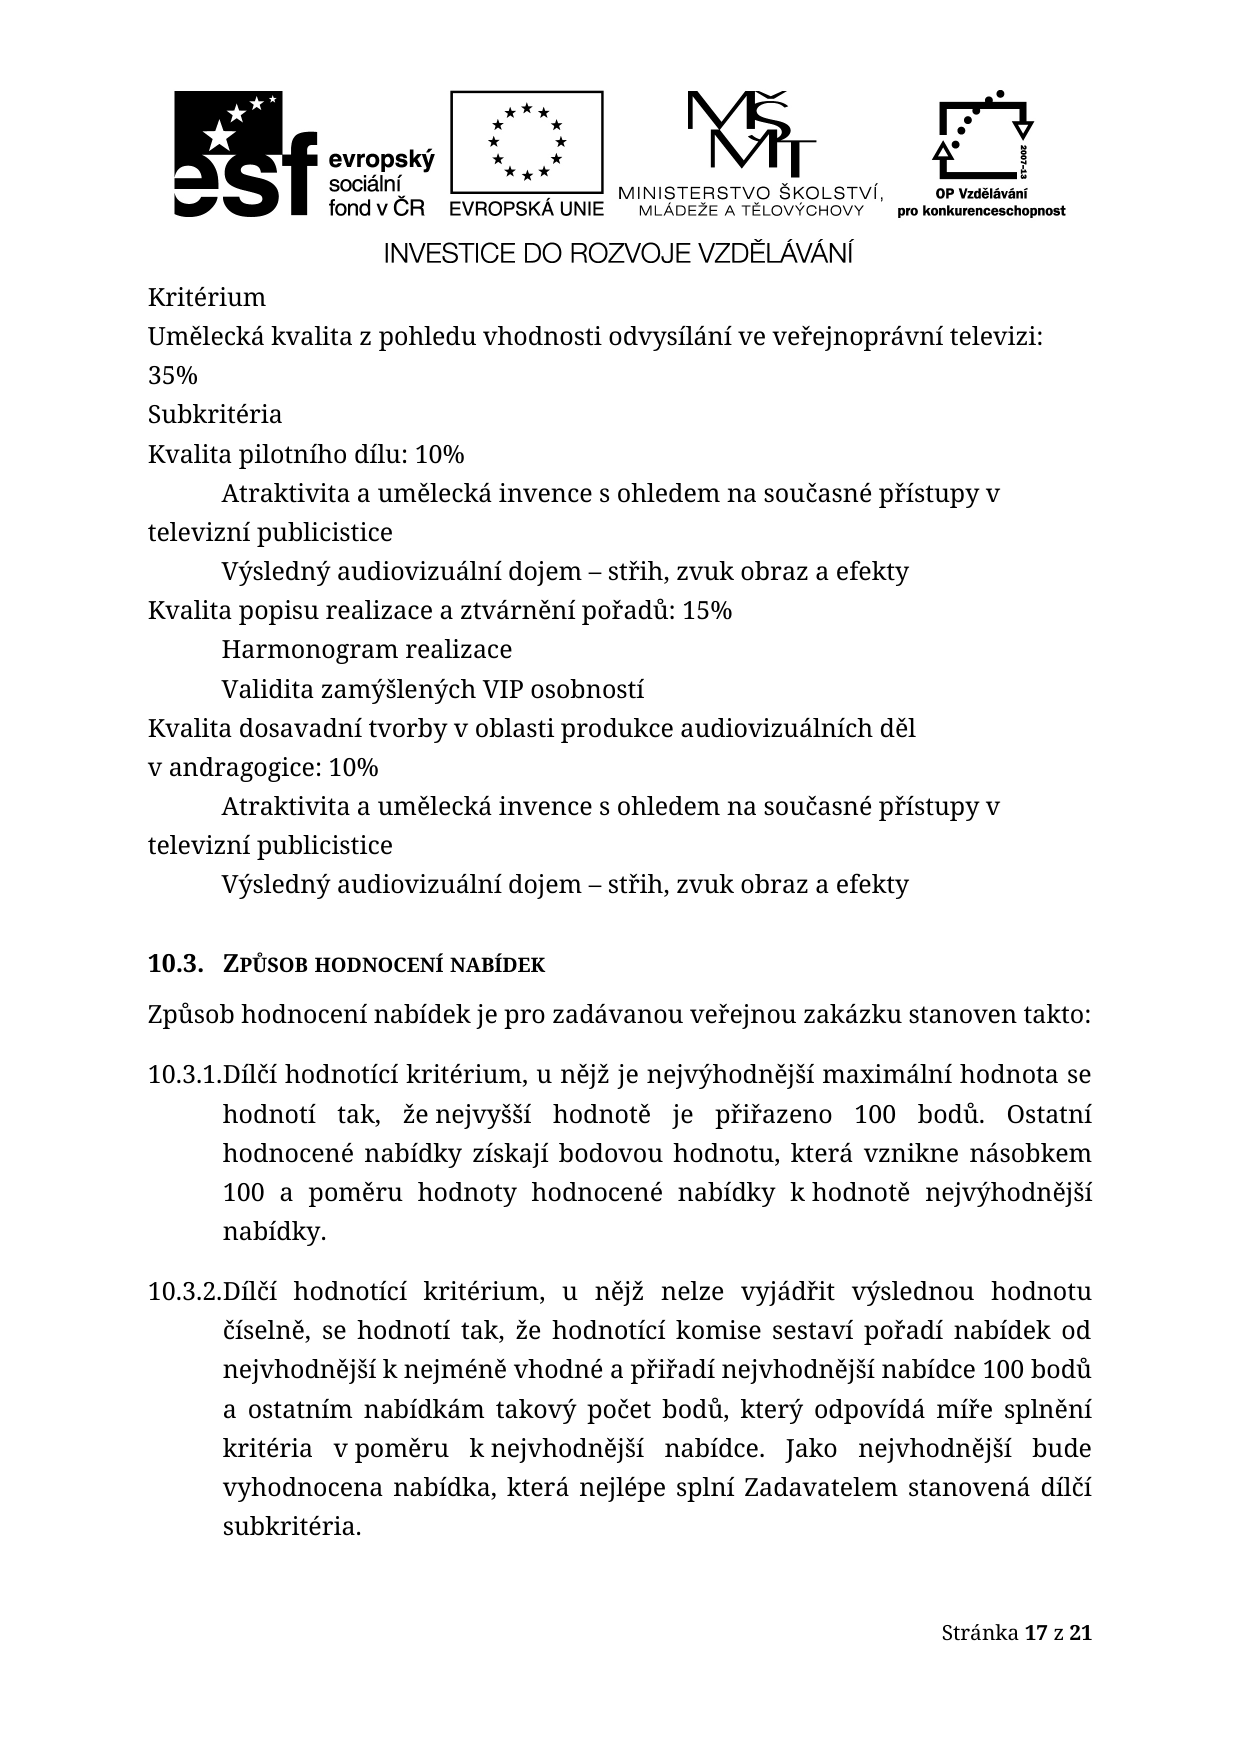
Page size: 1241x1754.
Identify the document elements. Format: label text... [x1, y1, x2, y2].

picture [147, 73, 1093, 280]
text Validita zamýšlených VIP osobností [148, 671, 1093, 705]
text Způsob hodnocení nabídek je pro zadávanou veřejnou zakázku stanoven takto: [148, 997, 1093, 1031]
list Dílčí hodnotící kritérium, u nějž je nejvýhodnější maximální hodnota se hodnotí tak, že nejvyšší hodnotě je přiřazeno 100 bodů. Ostatní hodnocené nabídky získají bodovou hodnotu, která vznikne násobkem 100 a poměru hodnoty hodnocené nabídky k hodnotě nejvýhodnější nabídky. [148, 1057, 1093, 1248]
list Způsob hodnocení nabídek [148, 946, 1093, 979]
text Atraktivita a umělecká invence s ohledem na současné přístupy v televizní publicistice [148, 476, 1093, 549]
text Výsledný audiovizuální dojem – střih, zvuk obraz a efekty [148, 867, 1093, 901]
text Kritérium [148, 280, 1093, 314]
text Atraktivita a umělecká invence s ohledem na současné přístupy v televizní publicistice [148, 789, 1093, 862]
text Kvalita pilotního dílu: 10% [148, 436, 1093, 470]
text Umělecká kvalita z pohledu vhodnosti odvysílání ve veřejnoprávní televizi: 35% [148, 319, 1093, 392]
text Výsledný audiovizuální dojem – střih, zvuk obraz a efekty [148, 554, 1093, 588]
text Subkritéria [148, 397, 1093, 431]
text Kvalita popisu realizace a ztvárnění pořadů: 15% [148, 593, 1093, 627]
list Dílčí hodnotící kritérium, u nějž nelze vyjádřit výslednou hodnotu číselně, se hodnotí tak, že hodnotící komise sestaví pořadí nabídek od nejvhodnější k nejméně vhodné a přiřadí nejvhodnější nabídce 100 bodů a ostatním nabídkám takový počet bodů, který odpovídá míře splnění kritéria v poměru k nejvhodnější nabídce. Jako nejvhodnější bude vyhodnocena nabídka, která nejlépe splní Zadavatelem stanovená dílčí subkritéria. [148, 1274, 1093, 1543]
text Harmonogram realizace [148, 632, 1093, 666]
text Kvalita dosavadní tvorby v oblasti produkce audiovizuálních děl v andragogice: 10% [148, 711, 1093, 784]
